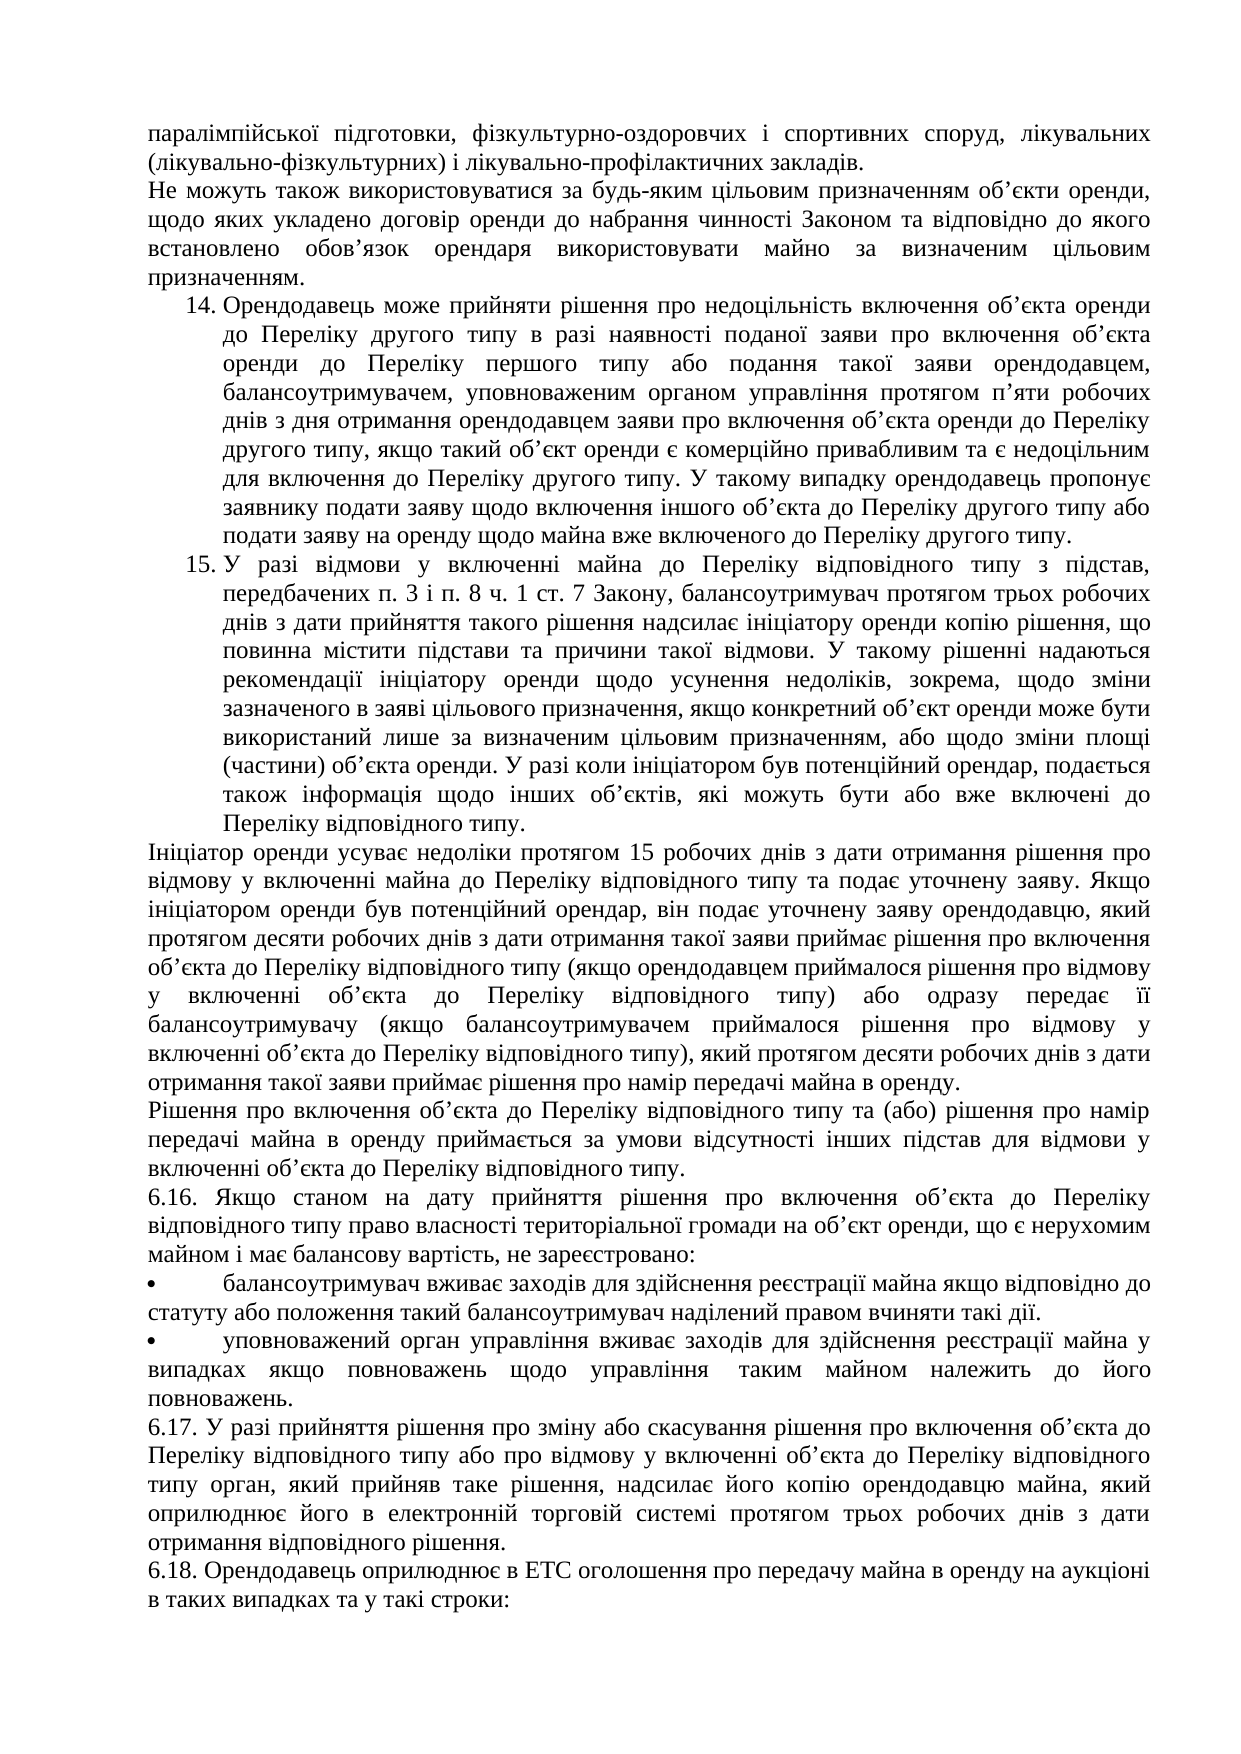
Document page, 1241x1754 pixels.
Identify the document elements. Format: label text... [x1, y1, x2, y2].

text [148, 118, 1152, 176]
text Не можуть також використовуватися за будь-яким цільовим призначенням об’єкти оренди, щодо яких укладено договір оренди до набрання чинності Законом та відповідно до якого встановлено обов’язок орендаря використовувати майно за визначеним цільовим призначенням. [148, 176, 1152, 291]
text Рішення про включення об’єкта до Переліку відповідного типу та (або) рішення про намір передачі майна в оренду приймається за умови відсутності інших підстав для відмови у включенні об’єкта до Переліку відповідного типу. [148, 1096, 1152, 1182]
text 6.16. Якщо станом на дату прийняття рішення про включення об’єкта до Переліку відповідного типу право власності територіальної громади на об’єкт оренди, що є нерухомим майном і має балансову вартість, не зареєстровано: [148, 1182, 1152, 1268]
list уповноважений орган управління вживає заходів для здійснення реєстрації майна у випадках якщо повноважень щодо управління таким майном належить до його повноважень. [148, 1326, 1152, 1412]
list Орендодавець може прийняти рішення про недоцільність включення об’єкта оренди до Переліку другого типу в разі наявності поданої заяви про включення об’єкта оренди до Переліку першого типу або подання такої заяви орендодавцем, балансоутримувачем, уповноваженим органом управління протягом п’яти робочих днів з дня отримання орендодавцем заяви про включення об’єкта оренди до Переліку другого типу, якщо такий об’єкт оренди є комерційно привабливим та є недоцільним для включення до Переліку другого типу. У такому випадку орендодавець пропонує заявнику подати заяву щодо включення іншого об’єкта до Переліку другого типу або подати заяву на оренду щодо майна вже включеного до Переліку другого типу. [185, 291, 1152, 549]
list У разі відмови у включенні майна до Переліку відповідного типу з підстав, передбачених п. 3 і п. 8 ч. 1 ст. 7 Закону, балансоутримувач протягом трьох робочих днів з дати прийняття такого рішення надсилає ініціатору оренди копію рішення, що повинна містити підстави та причини такої відмови. У такому рішенні надаються рекомендації ініціатору оренди щодо усунення недоліків, зокрема, щодо зміни зазначеного в заяві цільового призначення, якщо конкретний об’єкт оренди може бути використаний лише за визначеним цільовим призначенням, або щодо зміни площі (частини) об’єкта оренди. У разі коли ініціатором був потенційний орендар, подається також інформація щодо інших об’єктів, які можуть бути або вже включені до Переліку відповідного типу. [185, 549, 1152, 837]
text 6.17. У разі прийняття рішення про зміну або скасування рішення про включення об’єкта до Переліку відповідного типу або про відмову у включенні об’єкта до Переліку відповідного типу орган, який прийняв таке рішення, надсилає його копію орендодавцю майна, який оприлюднює його в електронній торговій системі протягом трьох робочих днів з дати отримання відповідного рішення. [148, 1412, 1152, 1556]
text Ініціатор оренди усуває недоліки протягом 15 робочих днів з дати отримання рішення про відмову у включенні майна до Переліку відповідного типу та подає уточнену заяву. Якщо ініціатором оренди був потенційний орендар, він подає уточнену заяву орендодавцю, який протягом десяти робочих днів з дати отримання такої заяви приймає рішення про включення об’єкта до Переліку відповідного типу (якщо орендодавцем приймалося рішення про відмову у включенні об’єкта до Переліку відповідного типу) або одразу передає її балансоутримувачу (якщо балансоутримувачем приймалося рішення про відмову у включенні об’єкта до Переліку відповідного типу), який протягом десяти робочих днів з дати отримання такої заяви приймає рішення про намір передачі майна в оренду. [148, 837, 1152, 1096]
text 6.18. Орендодавець оприлюднює в ЕТС оголошення про передачу майна в оренду на аукціоні в таких випадках та у такі строки: [148, 1556, 1152, 1613]
list балансоутримувач вживає заходів для здійснення реєстрації майна якщо відповідно до статуту або положення такий балансоутримувач наділений правом вчиняти такі дії. [148, 1268, 1152, 1326]
